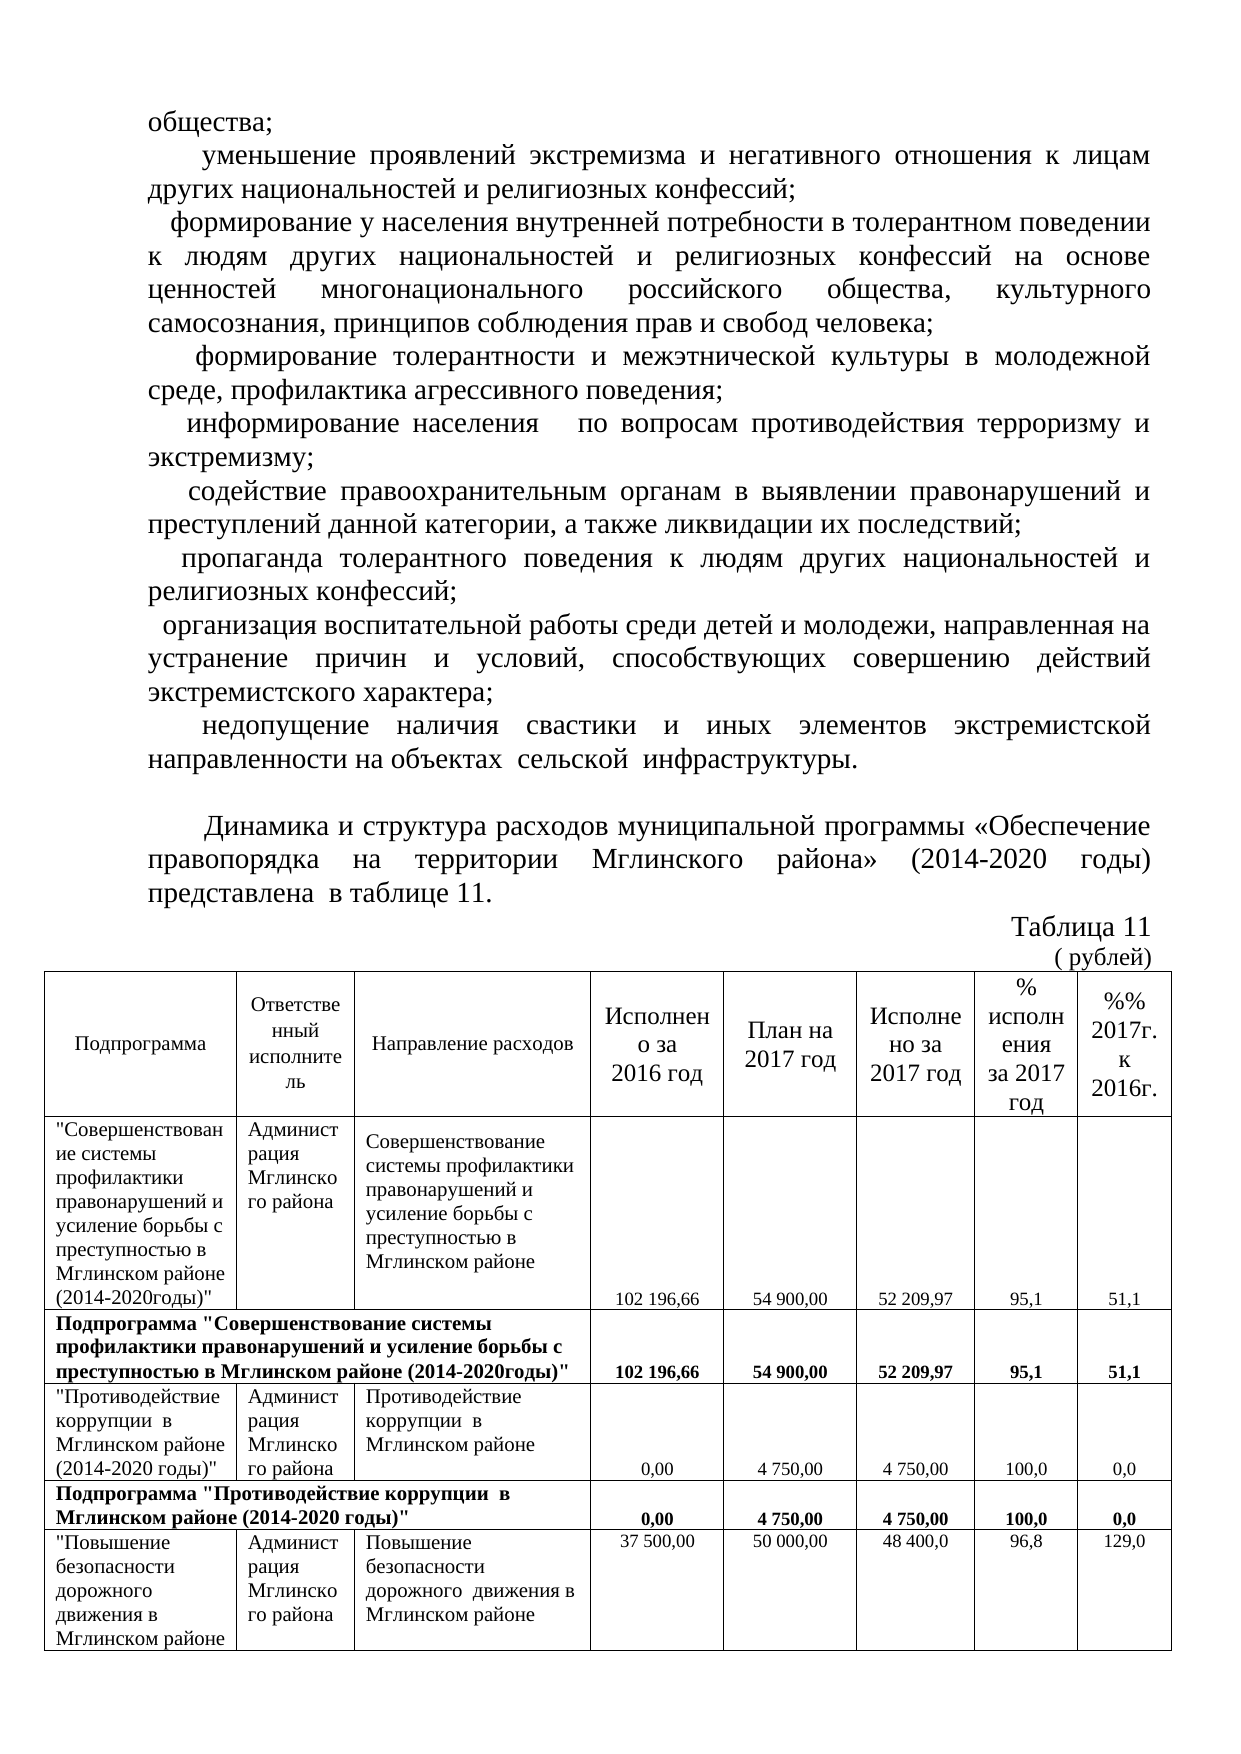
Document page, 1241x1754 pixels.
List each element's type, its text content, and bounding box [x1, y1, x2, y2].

table_cell 100,0 [975, 1384, 1077, 1480]
table_cell Администрация Мглинского района [237, 1530, 354, 1650]
title недопущение наличия свастики и иных элементов экстремистской направленности на объектах сельской инфраструктуры. [148, 707, 1152, 774]
table_cell 48 400,0 [857, 1530, 974, 1650]
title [148, 104, 1152, 137]
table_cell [355, 1530, 590, 1650]
table_cell "Совершенствование системы профилактики правонарушений и усиление борьбы с преступностью в Мглинском районе (2014-2020годы)" [45, 1117, 236, 1309]
table_cell 95,1 [975, 1117, 1077, 1309]
text формирование у населения внутренней потребности в толерантном поведении к людям других национальностей и религиозных конфессий на основе ценностей многонационального российского общества, культурного самосознания, принципов соблюдения прав и свобод человека; [148, 204, 1152, 338]
table_cell 129,0 [1078, 1530, 1171, 1650]
text Динамика и структура расходов муниципальной программы «Обеспечение правопорядка на территории Мглинского района» (2014-2020 годы) представлена в таблице 11. [148, 808, 1152, 909]
table_cell Администрация Мглинского района [237, 1117, 354, 1309]
table_cell 4 750,00 [724, 1481, 856, 1529]
table_cell 95,1 [975, 1310, 1077, 1383]
text уменьшение проявлений экстремизма и негативного отношения к лицам других национальностей и религиозных конфессий; [148, 137, 1152, 204]
table_header Исполнено за 2016 год [591, 972, 723, 1116]
table_cell 0,00 [591, 1481, 723, 1529]
text пропаганда толерантного поведения к людям других национальностей и религиозных конфессий; [148, 540, 1152, 607]
table_cell 50 000,00 [724, 1530, 856, 1650]
table_cell "Противодействие коррупции в Мглинском районе (2014-2020 годы)" [45, 1384, 236, 1480]
table_cell 52 209,97 [857, 1310, 974, 1383]
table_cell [45, 1530, 236, 1650]
table_cell 102 196,66 [591, 1310, 723, 1383]
table_header Направление расходов [355, 972, 590, 1116]
table_cell Противодействие коррупции в Мглинском районе [355, 1384, 590, 1480]
table_cell Администрация Мглинского района [237, 1384, 354, 1480]
table_header Ответственный исполнитель [237, 972, 354, 1116]
table_header Подпрограмма [45, 972, 236, 1116]
table_cell Совершенствование системы профилактики правонарушений и усиление борьбы с преступностью в Мглинском районе [355, 1117, 590, 1309]
text содействие правоохранительным органам в выявлении правонарушений и преступлений данной категории, а также ликвидации их последствий; [148, 473, 1152, 540]
table_cell 96,8 [975, 1530, 1077, 1650]
text информирование населения по вопросам противодействия терроризму и экстремизму; [148, 406, 1152, 473]
table_header % исполнения за 2017 год [975, 972, 1077, 1116]
table_cell 52 209,97 [857, 1117, 974, 1309]
table_cell 0,0 [1078, 1481, 1171, 1529]
table_cell Подпрограмма "Совершенствование системы профилактики правонарушений и усиление борьбы с преступностью в Мглинском районе (2014-2020годы)" [45, 1310, 590, 1383]
table_cell 100,0 [975, 1481, 1077, 1529]
text Таблица 11 [148, 909, 1152, 942]
table_cell 54 900,00 [724, 1310, 856, 1383]
table_cell 51,1 [1078, 1117, 1171, 1309]
table_cell 54 900,00 [724, 1117, 856, 1309]
text организация воспитательной работы среди детей и молодежи, направленная на устранение причин и условий, способствующих совершению действий экстремистского характера; [148, 607, 1152, 707]
table_header Исполнено за 2017 год [857, 972, 974, 1116]
table_cell 4 750,00 [724, 1384, 856, 1480]
text формирование толерантности и межэтнической культуры в молодежной среде, профилактика агрессивного поведения; [148, 338, 1152, 406]
table_cell 37 500,00 [591, 1530, 723, 1650]
text ( рублей) [148, 942, 1152, 971]
table_cell Подпрограмма "Противодействие коррупции в Мглинском районе (2014-2020 годы)" [45, 1481, 590, 1529]
table_cell 102 196,66 [591, 1117, 723, 1309]
table_cell 51,1 [1078, 1310, 1171, 1383]
table_cell 0,00 [591, 1384, 723, 1480]
table_header План на 2017 год [724, 972, 856, 1116]
table_cell 0,0 [1078, 1384, 1171, 1480]
table_cell 4 750,00 [857, 1384, 974, 1480]
table_cell 4 750,00 [857, 1481, 974, 1529]
table_header %% 2017г. к 2016г. [1078, 972, 1171, 1116]
